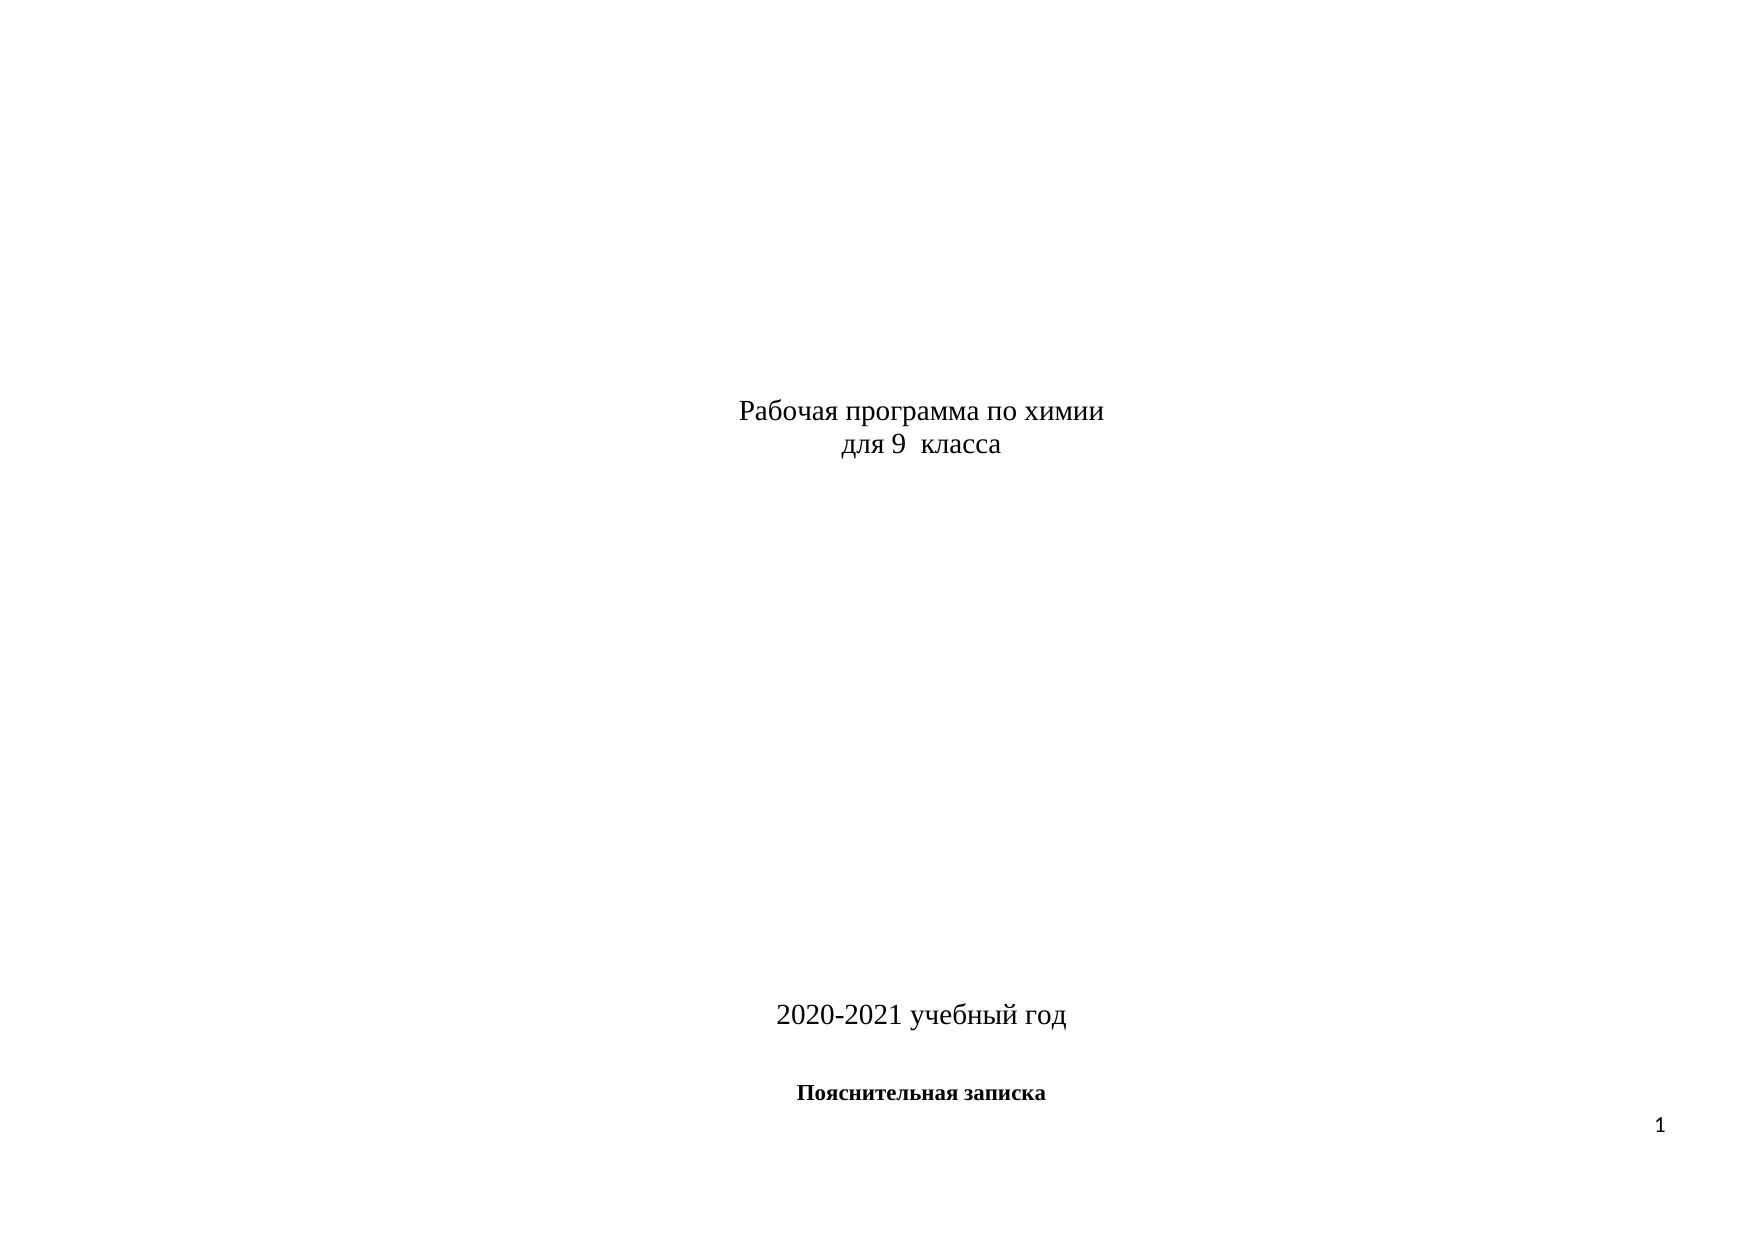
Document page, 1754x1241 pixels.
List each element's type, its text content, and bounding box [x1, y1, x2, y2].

text Пояснительная записка [177, 1079, 1665, 1106]
text Рабочая программа по химии [177, 393, 1665, 427]
text 2020-2021 учебный год [177, 997, 1665, 1030]
text для 9 класса [177, 427, 1665, 460]
